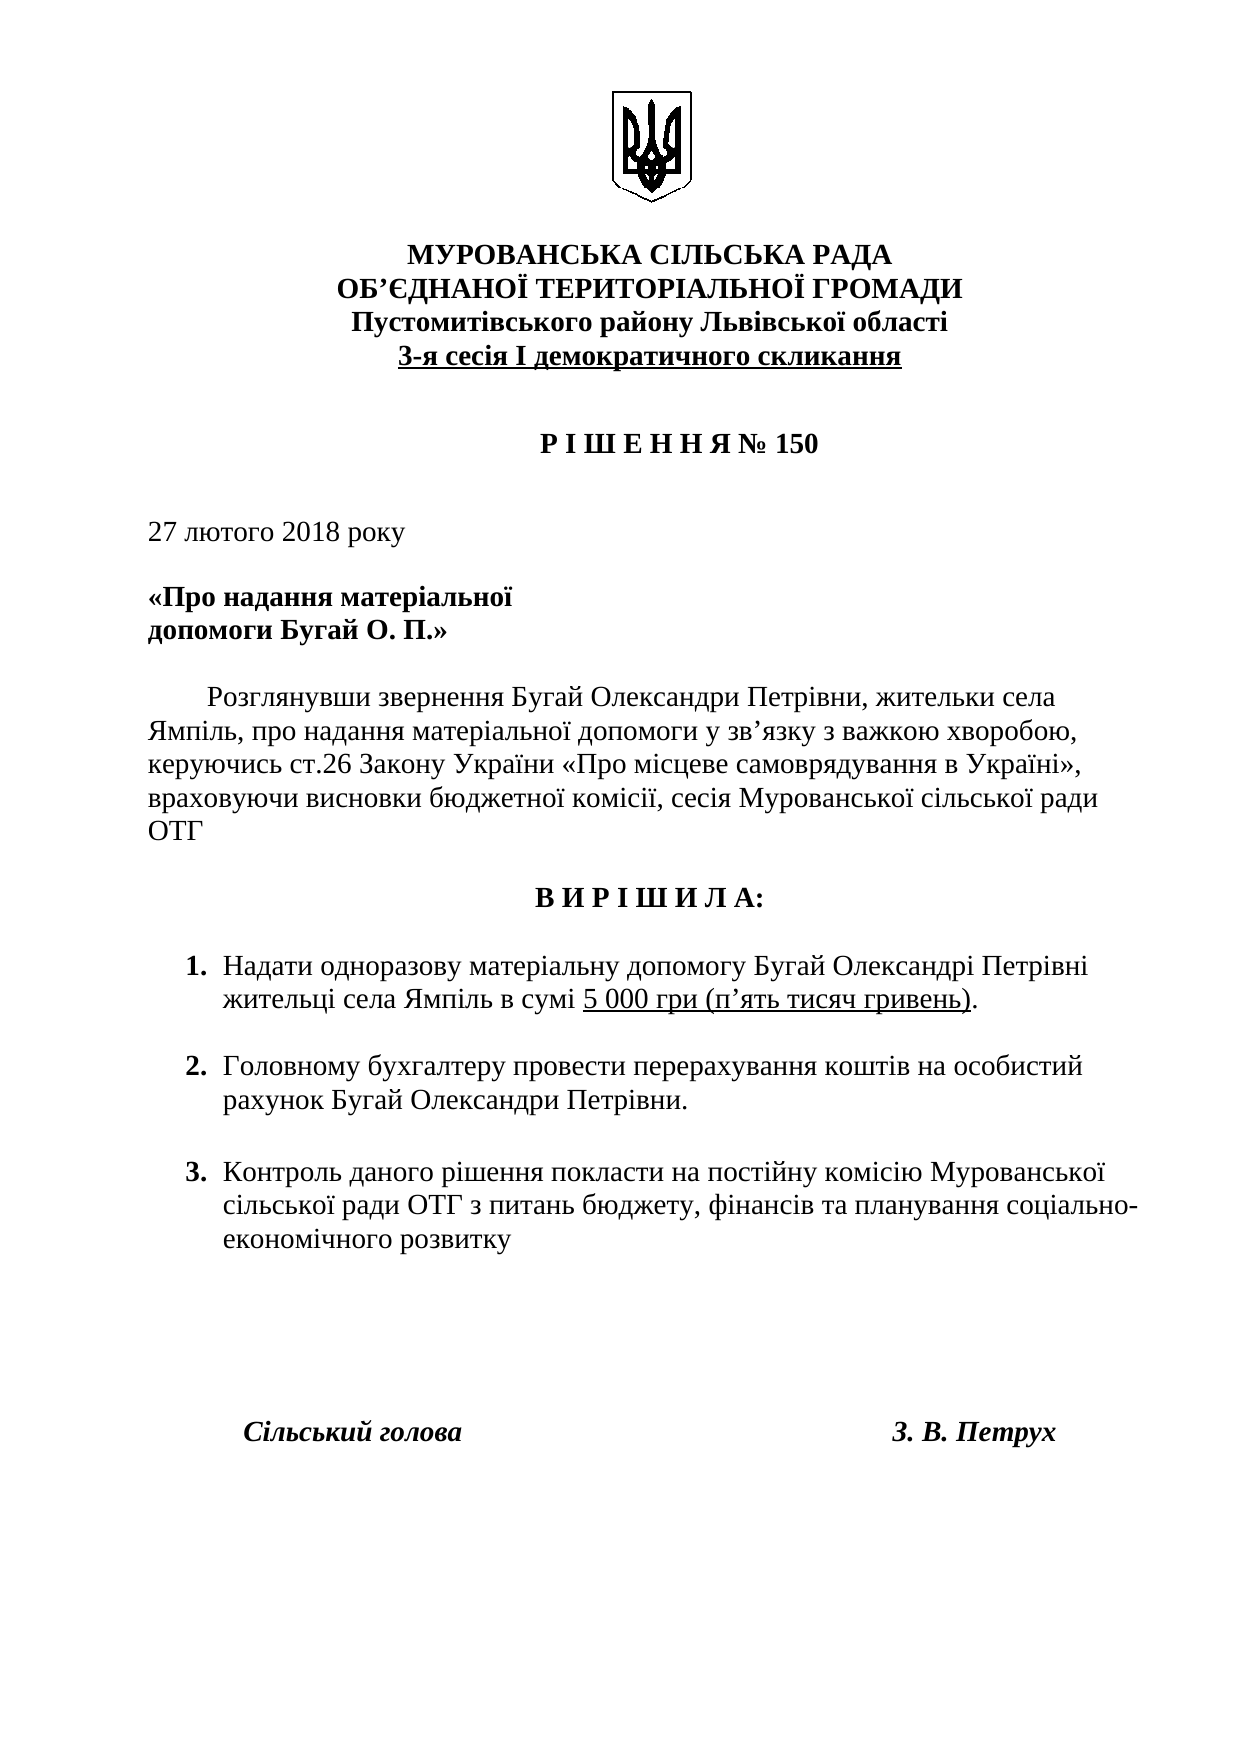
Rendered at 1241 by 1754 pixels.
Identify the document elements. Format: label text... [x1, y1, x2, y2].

text Р І Ш Е Н Н Я № 150 [148, 426, 1211, 459]
list Надати одноразову матеріальну допомогу Бугай Олександрі Петрівні жительці села Ямпіль в сумі 5 000 гри (п’ять тисяч гривень). [185, 948, 1152, 1015]
text 3-я сесія І демократичного скликання [148, 338, 1152, 372]
text МУРОВАНСЬКА СІЛЬСЬКА РАДА [148, 237, 1152, 271]
text допомоги Бугай О. П.» [148, 612, 1152, 646]
text В И Р І Ш И Л А: [148, 881, 1152, 914]
text Сільський голова З. В. Петрух [148, 1414, 1152, 1448]
text Розглянувши звернення Бугай Олександри Петрівни, жительки села Ямпіль, про надання матеріальної допомоги у зв’язку з важкою хворобою, керуючись ст.26 Закону України «Про місцеве самоврядування в Україні», враховуючи висновки бюджетної комісії, сесія Мурованської сільської ради ОТГ [148, 679, 1152, 847]
list Головному бухгалтеру провести перерахування коштів на особистий рахунок Бугай Олександри Петрівни. [185, 1048, 1152, 1115]
text Пустомитівського району Львівської області [148, 304, 1152, 338]
text «Про надання матеріальної [148, 579, 1152, 612]
picture [608, 91, 697, 204]
text ОБ’ЄДНАНОЇ ТЕРИТОРІАЛЬНОЇ ГРОМАДИ [148, 271, 1152, 304]
list Контроль даного рішення покласти на постійну комісію Мурованської сільської ради ОТГ з питань бюджету, фінансів та планування соціально-економічного розвитку [185, 1154, 1152, 1254]
text 27 лютого 2018 року [148, 514, 1152, 547]
